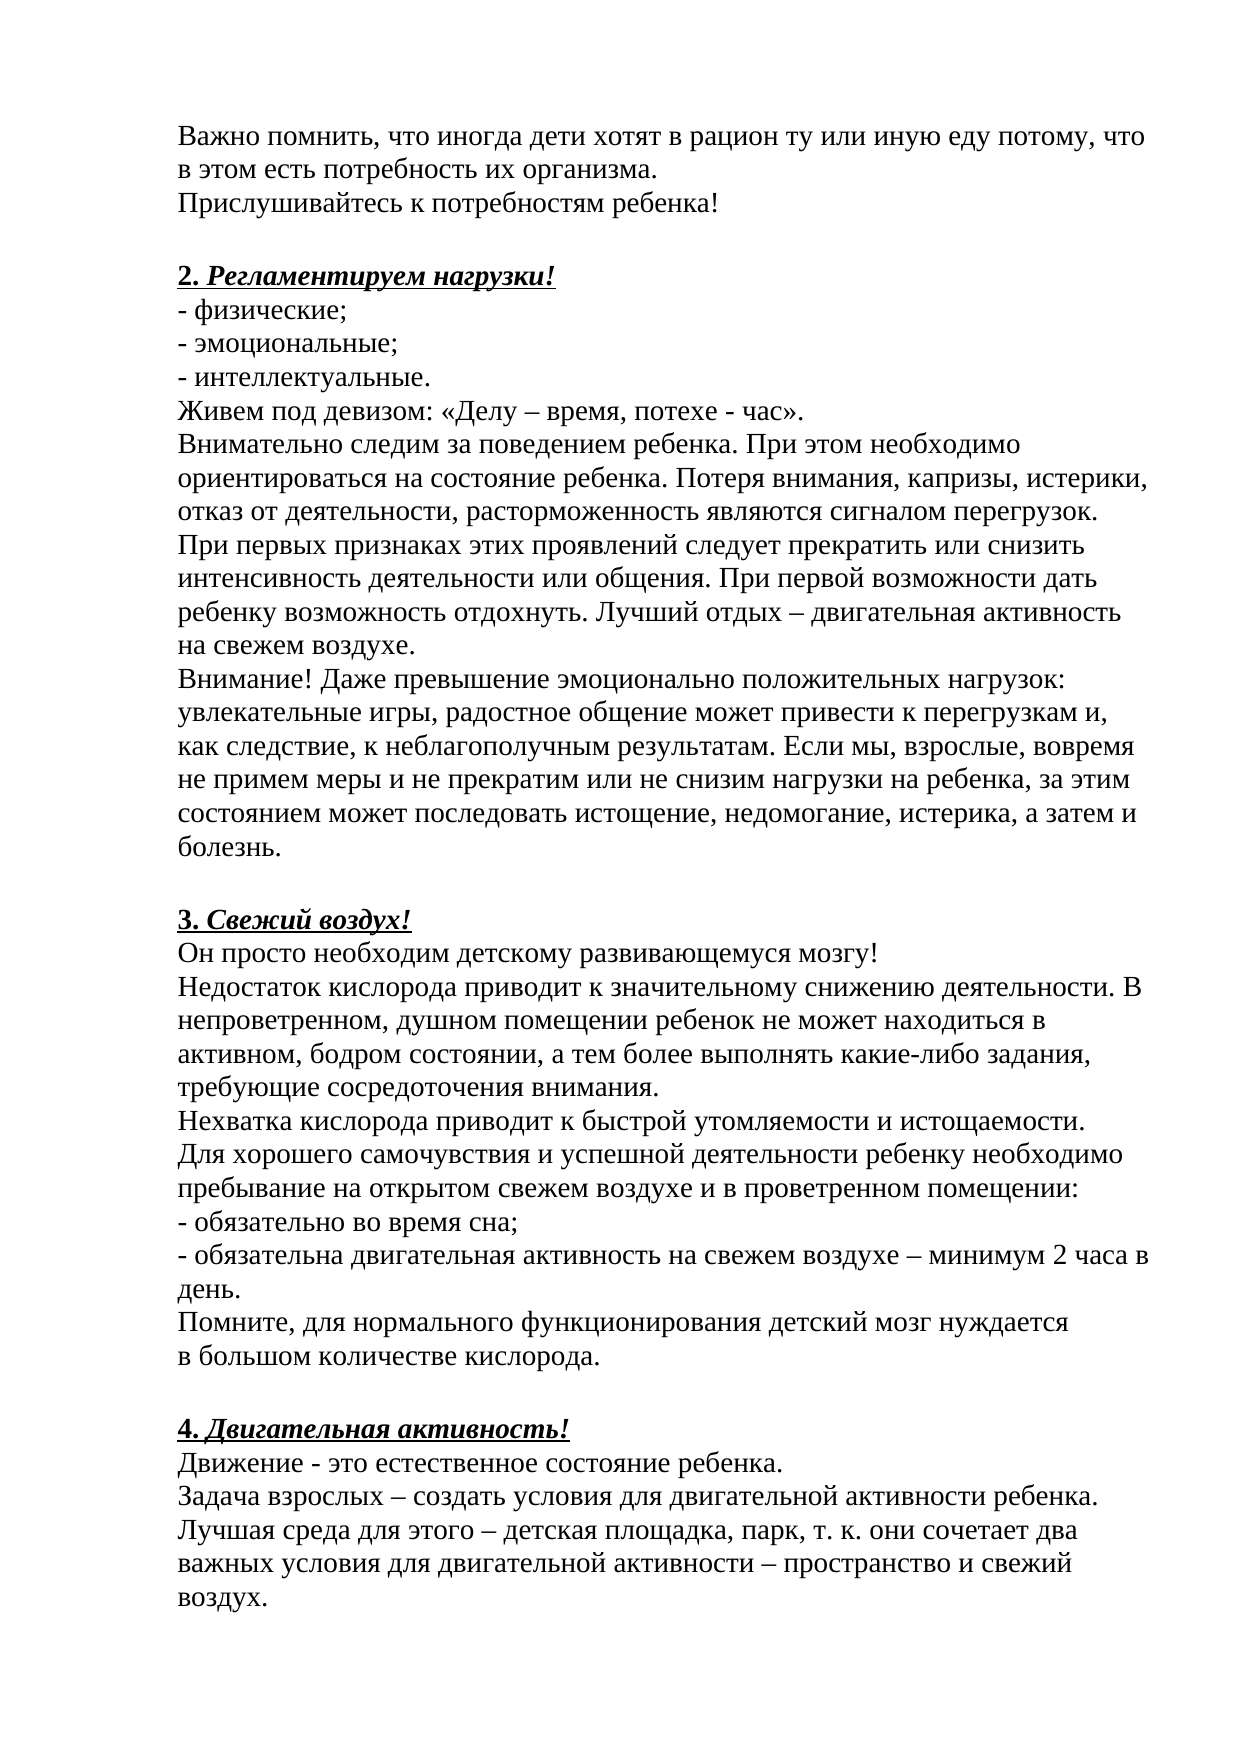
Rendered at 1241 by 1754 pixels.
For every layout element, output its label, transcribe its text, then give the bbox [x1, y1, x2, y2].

text Движение - это естественное состояние ребенка. [177, 1445, 1152, 1478]
text Прислушивайтесь к потребностям ребенка! [177, 185, 1152, 219]
text - физические; [177, 292, 1152, 326]
text - эмоциональные; [177, 326, 1152, 359]
text 4. Двигательная активность! [177, 1411, 1152, 1445]
text Внимание! Даже превышение эмоционально положительных нагрузок: увлекательные игры, радостное общение может привести к перегрузкам и, как следствие, к неблагополучным результатам. Если мы, взрослые, вовремя не примем меры и не прекратим или не снизим нагрузки на ребенка, за этим состоянием может последовать истощение, недомогание, истерика, а затем и болезнь. [177, 661, 1152, 862]
text Живем под девизом: «Делу – время, потехе - час». [177, 393, 1152, 426]
text Он просто необходим детскому развивающемуся мозгу! [177, 935, 1152, 969]
text в большом количестве кислорода. [177, 1338, 1152, 1371]
text Внимательно следим за поведением ребенка. При этом необходимо ориентироваться на состояние ребенка. Потеря внимания, капризы, истерики, отказ от деятельности, расторможенность являются сигналом перегрузок. [177, 426, 1152, 527]
text При первых признаках этих проявлений следует прекратить или снизить интенсивность деятельности или общения. При первой возможности дать ребенку возможность отдохнуть. Лучший отдых – двигательная активность на свежем воздухе. [177, 527, 1152, 661]
text 2. Регламентируем нагрузки! [177, 258, 1152, 292]
text - интеллектуальные. [177, 359, 1152, 393]
text Важно помнить, что иногда дети хотят в рацион ту или иную еду потому, что в этом есть потребность их организма. [177, 118, 1152, 185]
text Помните, для нормального функционирования детский мозг нуждается [177, 1304, 1152, 1338]
text 3. Свежий воздух! [177, 902, 1152, 935]
text Нехватка кислорода приводит к быстрой утомляемости и истощаемости. [177, 1103, 1152, 1137]
text - обязательна двигательная активность на свежем воздухе – минимум 2 часа в день. [177, 1237, 1152, 1304]
text Для хорошего самочувствия и успешной деятельности ребенку необходимо пребывание на открытом свежем воздухе и в проветренном помещении: [177, 1137, 1152, 1204]
text - обязательно во время сна; [177, 1204, 1152, 1237]
text Недостаток кислорода приводит к значительному снижению деятельности. В непроветренном, душном помещении ребенок не может находиться в активном, бодром состоянии, а тем более выполнять какие-либо задания, требующие сосредоточения внимания. [177, 969, 1152, 1103]
text Задача взрослых – создать условия для двигательной активности ребенка. Лучшая среда для этого – детская площадка, парк, т. к. они сочетает два важных условия для двигательной активности – пространство и свежий воздух. [177, 1478, 1152, 1612]
